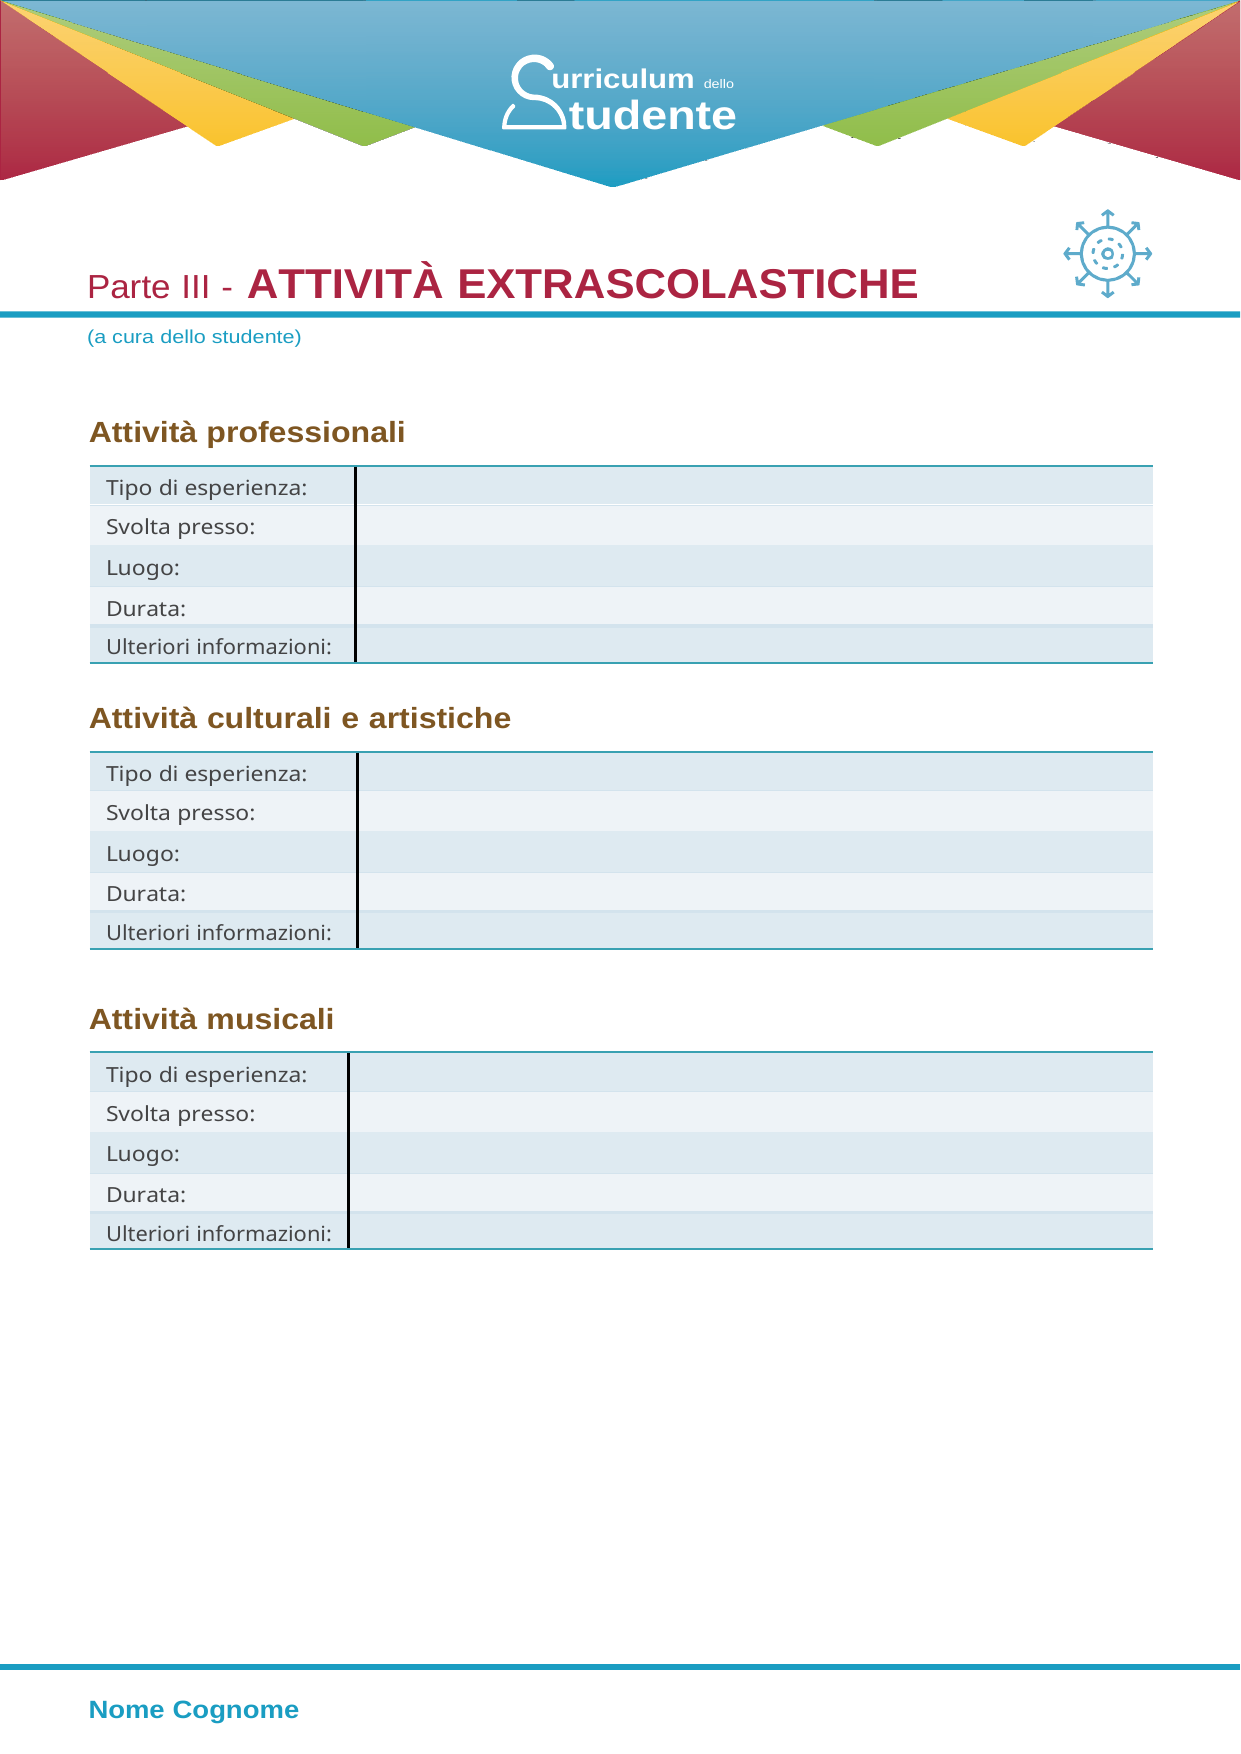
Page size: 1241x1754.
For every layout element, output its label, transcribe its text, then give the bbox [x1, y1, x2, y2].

table_header Tipo di esperienza: [90, 753, 356, 790]
table_cell [359, 913, 1153, 948]
table_header Tipo di esperienza: [90, 467, 354, 504]
table_header [350, 1053, 1153, 1091]
text (a cura dello studente) [87, 326, 1167, 347]
table_cell Durata: [90, 587, 354, 624]
table_cell [350, 1214, 1153, 1248]
table_cell [357, 628, 1153, 662]
table_header Tipo di esperienza: [90, 1053, 347, 1091]
table_cell [350, 1132, 1153, 1173]
table_cell Ulteriori informazioni: [90, 628, 354, 662]
picture [0, 0, 1241, 187]
table_header [357, 467, 1153, 504]
table_cell Ulteriori informazioni: [90, 913, 356, 948]
table_cell [350, 1092, 1153, 1132]
table_cell [357, 587, 1153, 624]
table_cell Svolta presso: [90, 1092, 347, 1132]
table_cell Svolta presso: [90, 506, 354, 545]
table_cell [359, 873, 1153, 910]
table_cell [350, 1174, 1153, 1211]
table_header [359, 753, 1153, 790]
table_cell [359, 791, 1153, 831]
table_cell Luogo: [90, 831, 356, 872]
table_cell Luogo: [90, 1132, 347, 1173]
table_cell Luogo: [90, 545, 354, 586]
table_cell Durata: [90, 873, 356, 910]
text Attività musicali [88, 1002, 1167, 1036]
table_cell Ulteriori informazioni: [90, 1214, 347, 1248]
table_cell Durata: [90, 1174, 347, 1211]
table_cell [359, 831, 1153, 872]
text Attività culturali e artistiche [88, 701, 1167, 735]
picture [1101, 247, 1114, 260]
table_cell [357, 506, 1153, 545]
table_cell Svolta presso: [90, 791, 356, 831]
text Attività professionali [88, 415, 1167, 449]
table_cell [357, 545, 1153, 586]
text Parte III - ATTIVITÀ EXTRASCOLASTICHE [87, 259, 1167, 307]
